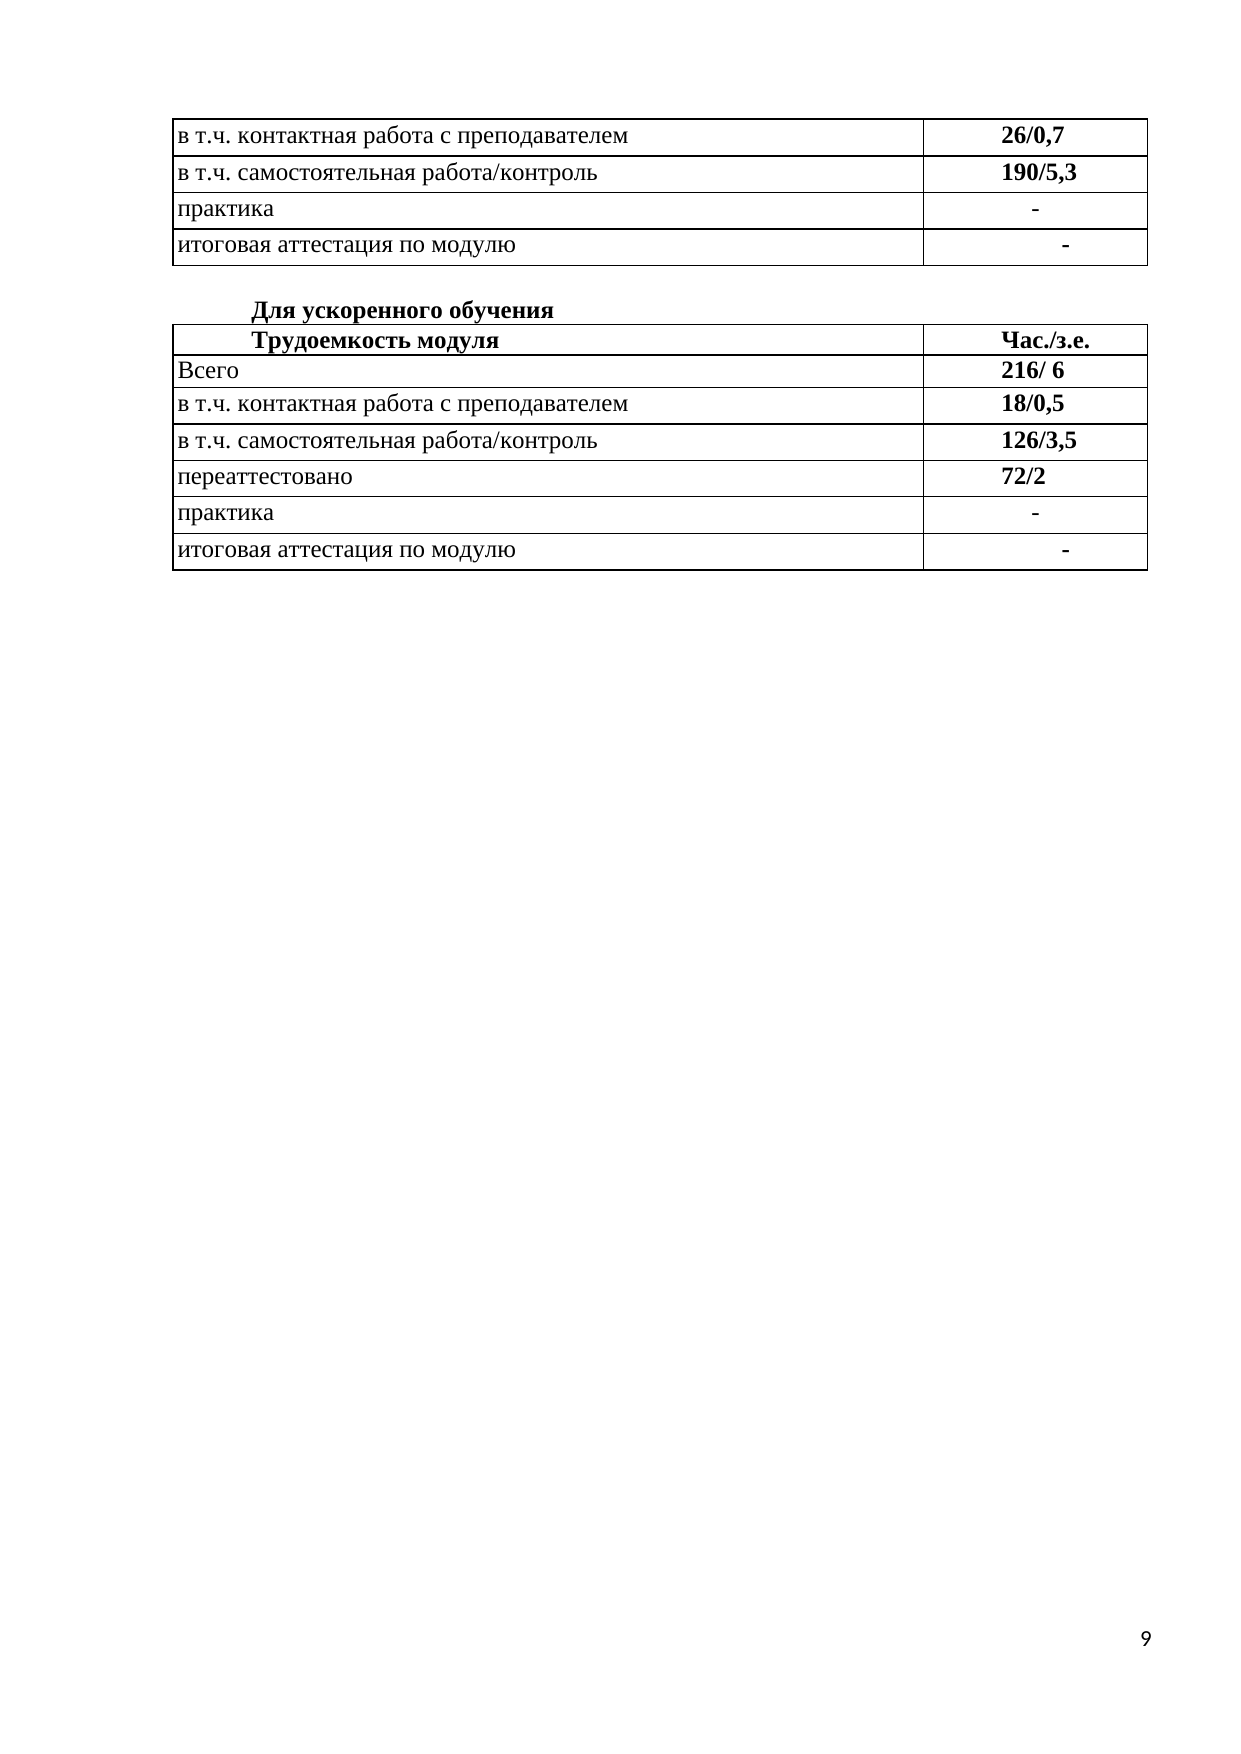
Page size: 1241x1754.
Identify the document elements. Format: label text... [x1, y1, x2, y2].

table_cell 190/5,3 [924, 157, 1147, 191]
table_cell в т.ч. самостоятельная работа/контроль [174, 425, 923, 459]
table_cell - [924, 230, 1147, 265]
table_cell переаттестовано [174, 461, 923, 496]
table_cell итоговая аттестация по модулю [174, 230, 923, 265]
table_cell 216/ 6 [924, 356, 1147, 386]
table_cell 26/0,7 [924, 120, 1147, 155]
table_cell практика [174, 193, 923, 228]
table_cell итоговая аттестация по модулю [174, 534, 923, 569]
table_cell 126/3,5 [924, 425, 1147, 459]
table_cell в т.ч. самостоятельная работа/контроль [174, 157, 923, 191]
table_cell в т.ч. контактная работа с преподавателем [174, 388, 923, 423]
table_cell в т.ч. контактная работа с преподавателем [174, 120, 923, 155]
text Для ускоренного обучения [177, 295, 1138, 324]
table_cell Всего [174, 356, 923, 386]
table_cell 72/2 [924, 461, 1147, 496]
table_cell - [924, 497, 1147, 532]
table_cell практика [174, 497, 923, 532]
table_cell - [924, 534, 1147, 569]
table_cell - [924, 193, 1147, 228]
table_cell 18/0,5 [924, 388, 1147, 423]
